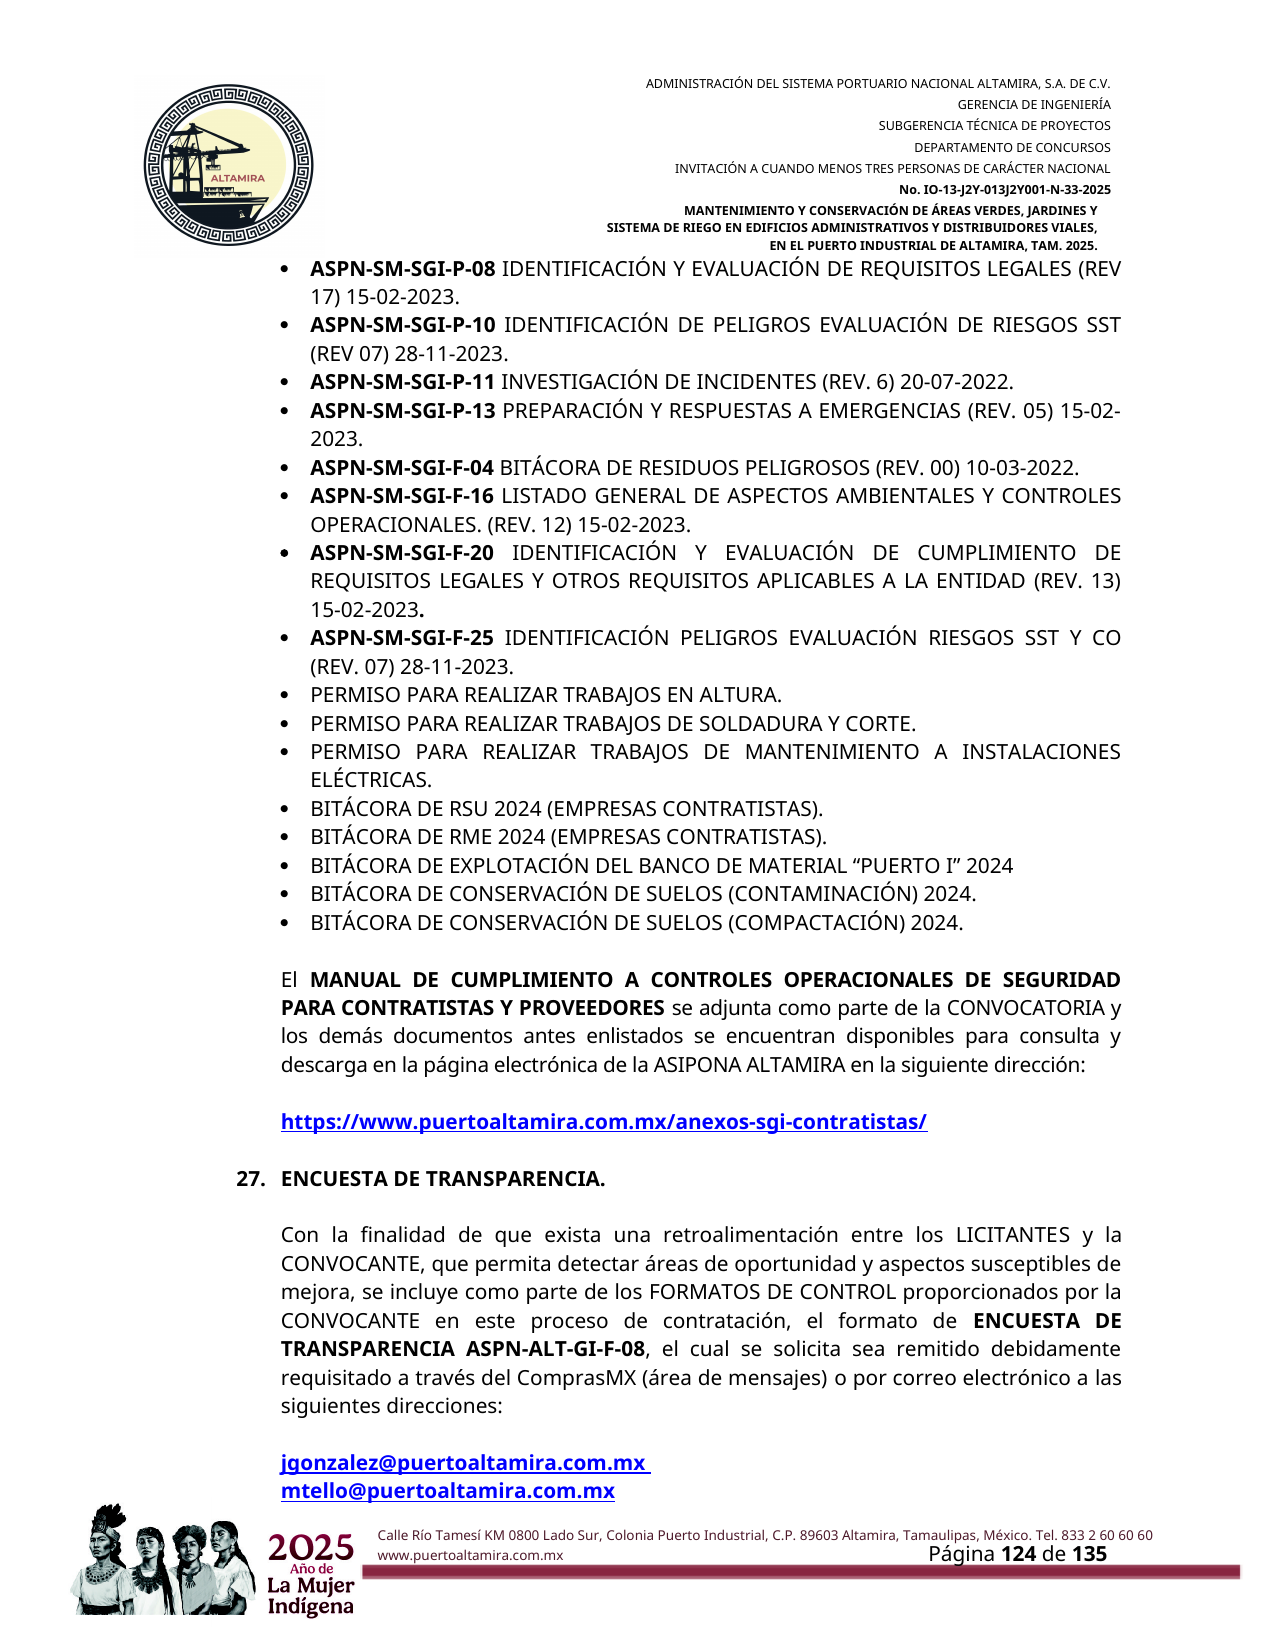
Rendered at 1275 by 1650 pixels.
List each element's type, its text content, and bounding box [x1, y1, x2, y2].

list ASPN-SM-SGI-P-08 IDENTIFICACIÓN Y EVALUACIÓN DE REQUISITOS LEGALES (REV 17) 15-02-2023. [281, 254, 1122, 311]
picture [0, 1497, 1244, 1627]
text El MANUAL DE CUMPLIMIENTO A CONTROLES OPERACIONALES DE SEGURIDAD PARA CONTRATISTAS Y PROVEEDORES se adjunta como parte de la CONVOCATORIA y los demás documentos antes enlistados se encuentran disponibles para consulta y descarga en la página electrónica de la ASIPONA ALTAMIRA en la siguiente dirección: [281, 965, 1122, 1078]
list PERMISO PARA REALIZAR TRABAJOS DE MANTENIMIENTO A INSTALACIONES ELÉCTRICAS. [281, 737, 1122, 794]
list ASPN-SM-SGI-F-04 BITÁCORA DE RESIDUOS PELIGROSOS (REV. 00) 10-03-2022. [281, 453, 1122, 481]
list ASPN-SM-SGI-P-13 PREPARACIÓN Y RESPUESTAS A EMERGENCIAS (REV. 05) 15-02-2023. [281, 396, 1122, 453]
list BITÁCORA DE CONSERVACIÓN DE SUELOS (COMPACTACIÓN) 2024. [281, 908, 1122, 936]
list ASPN-SM-SGI-F-20 IDENTIFICACIÓN Y EVALUACIÓN DE CUMPLIMIENTO DE REQUISITOS LEGALES Y OTROS REQUISITOS APLICABLES A LA ENTIDAD (REV. 13) 15-02-2023. [281, 538, 1122, 623]
text Con la finalidad de que exista una retroalimentación entre los LICITANTES y la CONVOCANTE, que permita detectar áreas de oportunidad y aspectos susceptibles de mejora, se incluye como parte de los FORMATOS DE CONTROL proporcionados por la CONVOCANTE en este proceso de contratación, el formato de ENCUESTA DE TRANSPARENCIA ASPN-ALT-GI-F-08, el cual se solicita sea remitido debidamente requisitado a través del ComprasMX (área de mensajes) o por correo electrónico a las siguientes direcciones: [281, 1221, 1122, 1420]
picture [134, 75, 325, 258]
list ENCUESTA DE TRANSPARENCIA. [236, 1164, 1122, 1192]
text https://www.puertoaltamira.com.mx/anexos-sgi-contratistas/ [281, 1107, 1122, 1135]
list BITÁCORA DE RSU 2024 (EMPRESAS CONTRATISTAS). [281, 794, 1122, 822]
list ASPN-SM-SGI-F-25 IDENTIFICACIÓN PELIGROS EVALUACIÓN RIESGOS SST Y CO (REV. 07) 28-11-2023. [281, 623, 1122, 680]
text jgonzalez@puertoaltamira.com.mx [281, 1448, 1122, 1477]
list ASPN-SM-SGI-F-16 LISTADO GENERAL DE ASPECTOS AMBIENTALES Y CONTROLES OPERACIONALES. (REV. 12) 15-02-2023. [281, 481, 1122, 538]
list PERMISO PARA REALIZAR TRABAJOS EN ALTURA. [281, 680, 1122, 709]
text mtello@puertoaltamira.com.mx [281, 1477, 1122, 1505]
list ASPN-SM-SGI-P-10 IDENTIFICACIÓN DE PELIGROS EVALUACIÓN DE RIESGOS SST (REV 07) 28-11-2023. [281, 311, 1122, 367]
list PERMISO PARA REALIZAR TRABAJOS DE SOLDADURA Y CORTE. [281, 709, 1122, 737]
list ASPN-SM-SGI-P-11 INVESTIGACIÓN DE INCIDENTES (REV. 6) 20-07-2022. [281, 367, 1122, 396]
list BITÁCORA DE RME 2024 (EMPRESAS CONTRATISTAS). [281, 822, 1122, 851]
list BITÁCORA DE EXPLOTACIÓN DEL BANCO DE MATERIAL “PUERTO I” 2024 [281, 851, 1122, 879]
list BITÁCORA DE CONSERVACIÓN DE SUELOS (CONTAMINACIÓN) 2024. [281, 879, 1122, 908]
